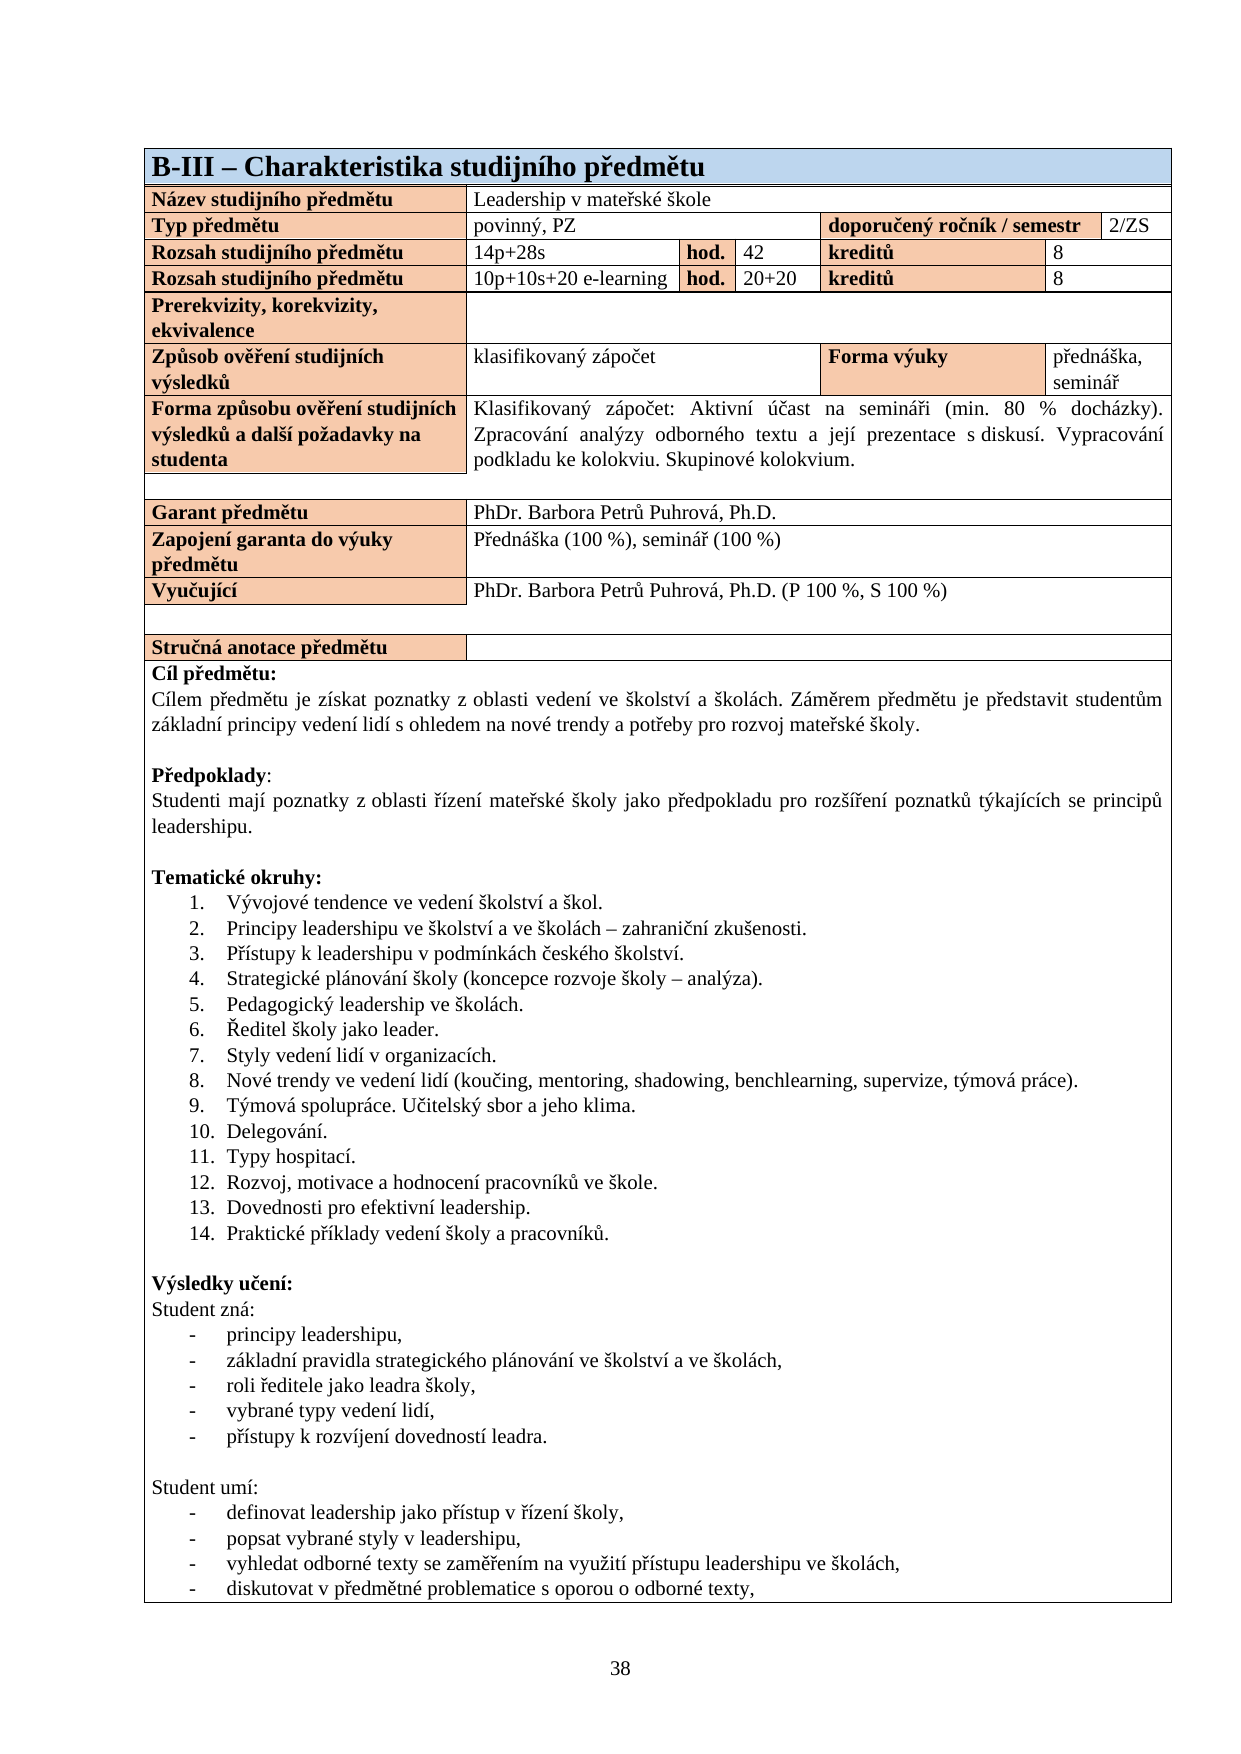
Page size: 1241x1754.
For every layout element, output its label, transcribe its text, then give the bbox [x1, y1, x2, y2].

table_cell Vyučující [145, 578, 466, 604]
table_cell hod. [680, 266, 735, 291]
table_cell kreditů [821, 240, 1045, 265]
table_cell 14p+28s [467, 240, 679, 265]
table_cell [145, 473, 1171, 499]
table_cell Název studijního předmětu [145, 187, 466, 212]
table_cell Forma výuky [821, 344, 1045, 395]
table_cell Rozsah studijního předmětu [145, 266, 466, 291]
table_cell Přednáška (100 %), seminář (100 %) [467, 526, 1171, 577]
table_cell přednáška, seminář [1046, 344, 1171, 395]
table_cell Garant předmětu [145, 500, 466, 525]
table_cell Způsob ověření studijních výsledků [145, 344, 466, 395]
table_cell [145, 661, 1171, 1602]
table_cell Typ předmětu [145, 213, 466, 238]
table_cell PhDr. Barbora Petrů Puhrová, Ph.D. (P 100 %, S 100 %) [467, 578, 1171, 604]
table_header B-III – Charakteristika studijního předmětu [145, 149, 1171, 183]
table_cell doporučený ročník / semestr [821, 213, 1101, 238]
table_cell 8 [1046, 266, 1171, 291]
table_cell Stručná anotace předmětu [145, 635, 466, 660]
table_cell Zapojení garanta do výuky předmětu [145, 526, 466, 577]
table_cell 10p+10s+20 e-learning [467, 266, 679, 291]
table_cell PhDr. Barbora Petrů Puhrová, Ph.D. [467, 500, 1171, 525]
table_cell povinný, PZ [467, 213, 820, 238]
table_cell hod. [680, 240, 735, 265]
table_cell [145, 604, 1171, 634]
table_cell kreditů [821, 266, 1045, 291]
table_cell Prerekvizity, korekvizity, ekvivalence [145, 293, 466, 343]
table_cell klasifikovaný zápočet [467, 344, 820, 395]
table_cell [467, 293, 1171, 343]
table_cell 2/ZS [1102, 213, 1171, 238]
table_cell [467, 635, 1171, 660]
table_cell Klasifikovaný zápočet: Aktivní účast na semináři (min. 80 % docházky). Zpracování analýzy odborného textu a její prezentace s diskusí. Vypracování podkladu ke kolokviu. Skupinové kolokvium. [467, 396, 1171, 472]
table_cell 42 [736, 240, 820, 265]
table_cell 8 [1046, 240, 1171, 265]
table_cell Leadership v mateřské škole [467, 187, 1171, 212]
table_cell 20+20 [736, 266, 820, 291]
table_cell Rozsah studijního předmětu [145, 240, 466, 265]
table_cell Forma způsobu ověření studijních výsledků a další požadavky na studenta [145, 396, 466, 472]
